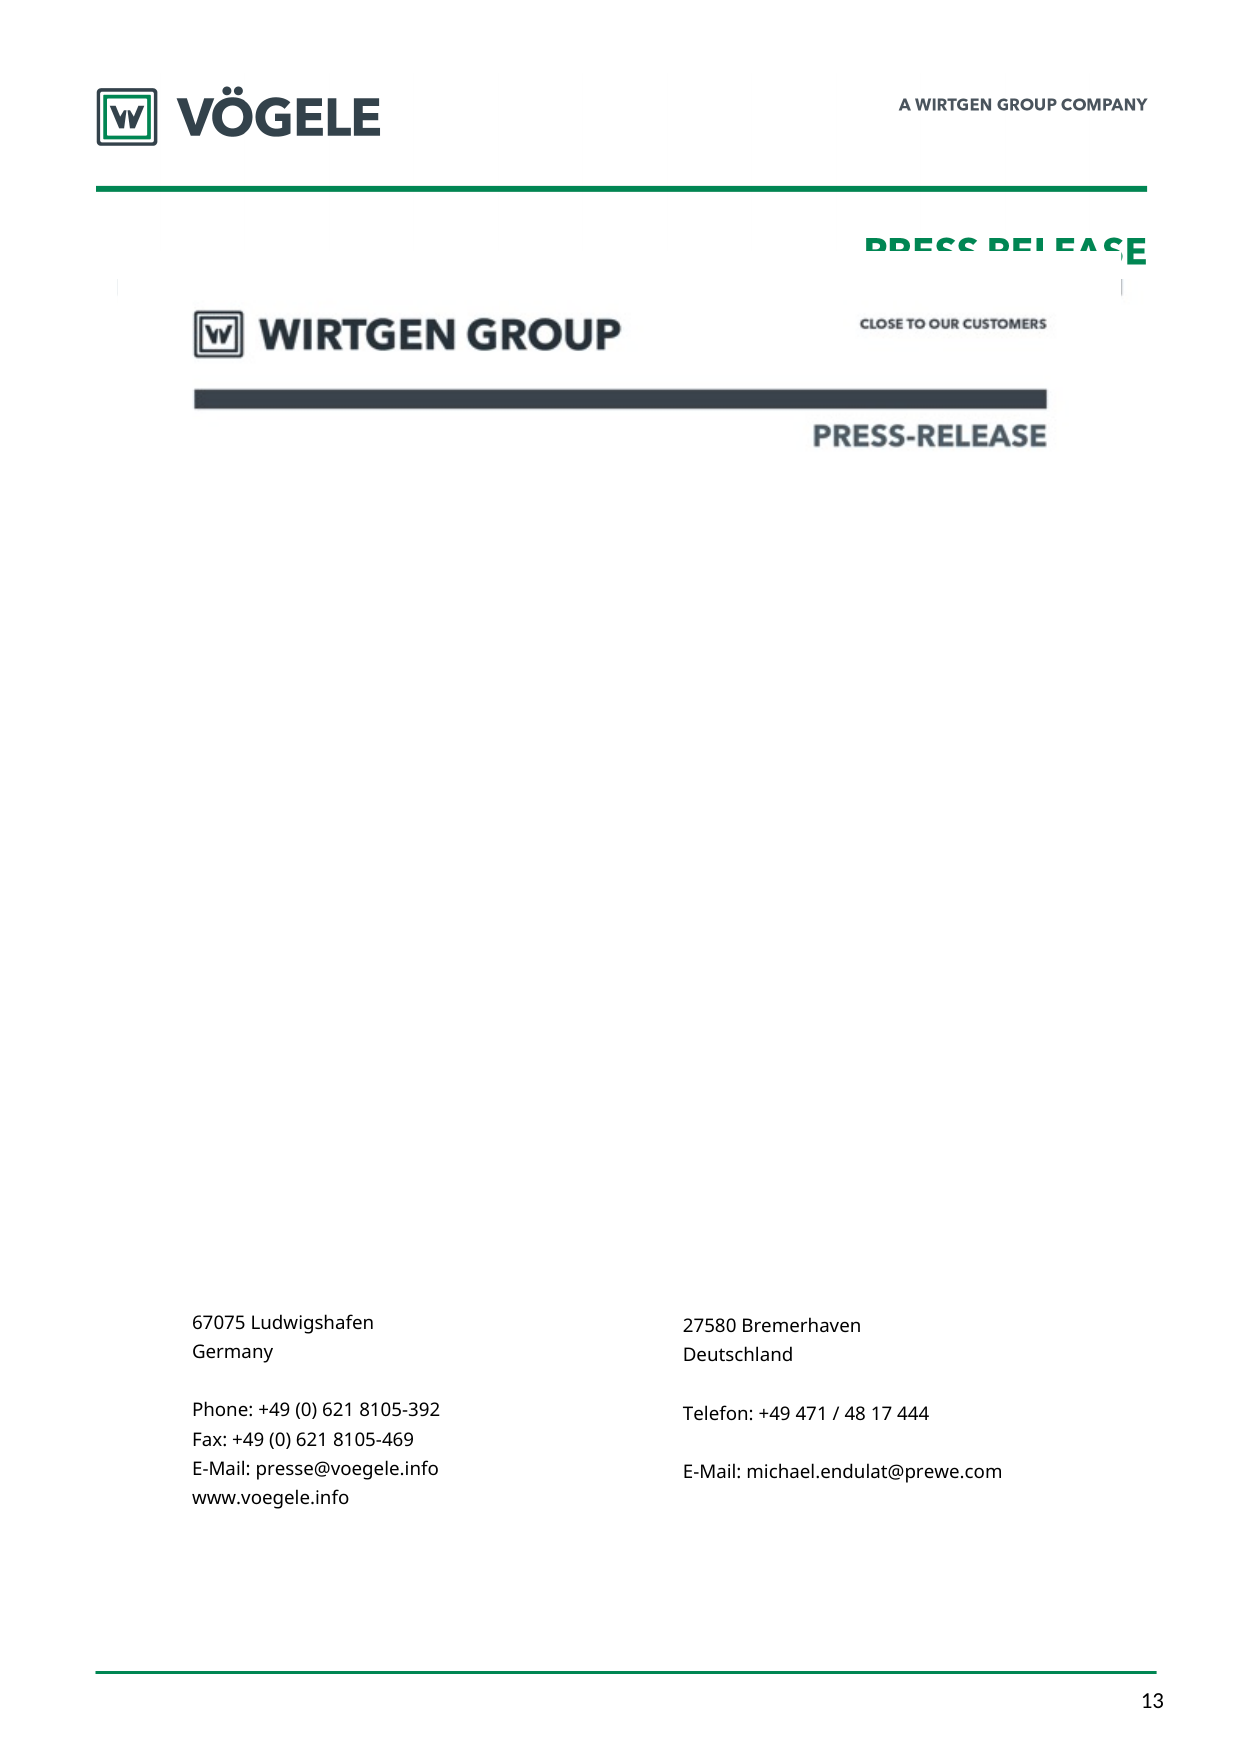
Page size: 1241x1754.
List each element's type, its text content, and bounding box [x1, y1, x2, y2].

picture [67, 1662, 1196, 1678]
picture [76, 73, 1174, 1309]
table_header Weitere Informationen erhalten Sie bei: JOSEPH VÖGELE AG Roland Schug, Anja Sehr Joseph-Vögele-Str. 1 67075 Ludwigshafen Germany Phone: +49 (0) 621 8105-392 Fax: +49 (0) 621 8105-469 E-Mail: presse@voegele.info www.voegele.info WIRTGEN AMERICA, INC. Brodie Hutchins, Matt Graves 6030 Dana Way Antioch, TN 37013 USA Phone: +1 (615) 501-0600 Mobil: +1 (629) 395-5314 E-Mail: matt.graves@wirtgen-group.com www.wirtgen-group.com/america [192, 1309, 676, 1621]
table_header Abdruckbelege erbeten an: PREWE Michael Endulat Goldberger Str. 12 27580 Bremerhaven Deutschland Telefon: +49 471 / 48 17 444 E-Mail: michael.endulat@prewe.com [689, 1309, 1152, 1621]
